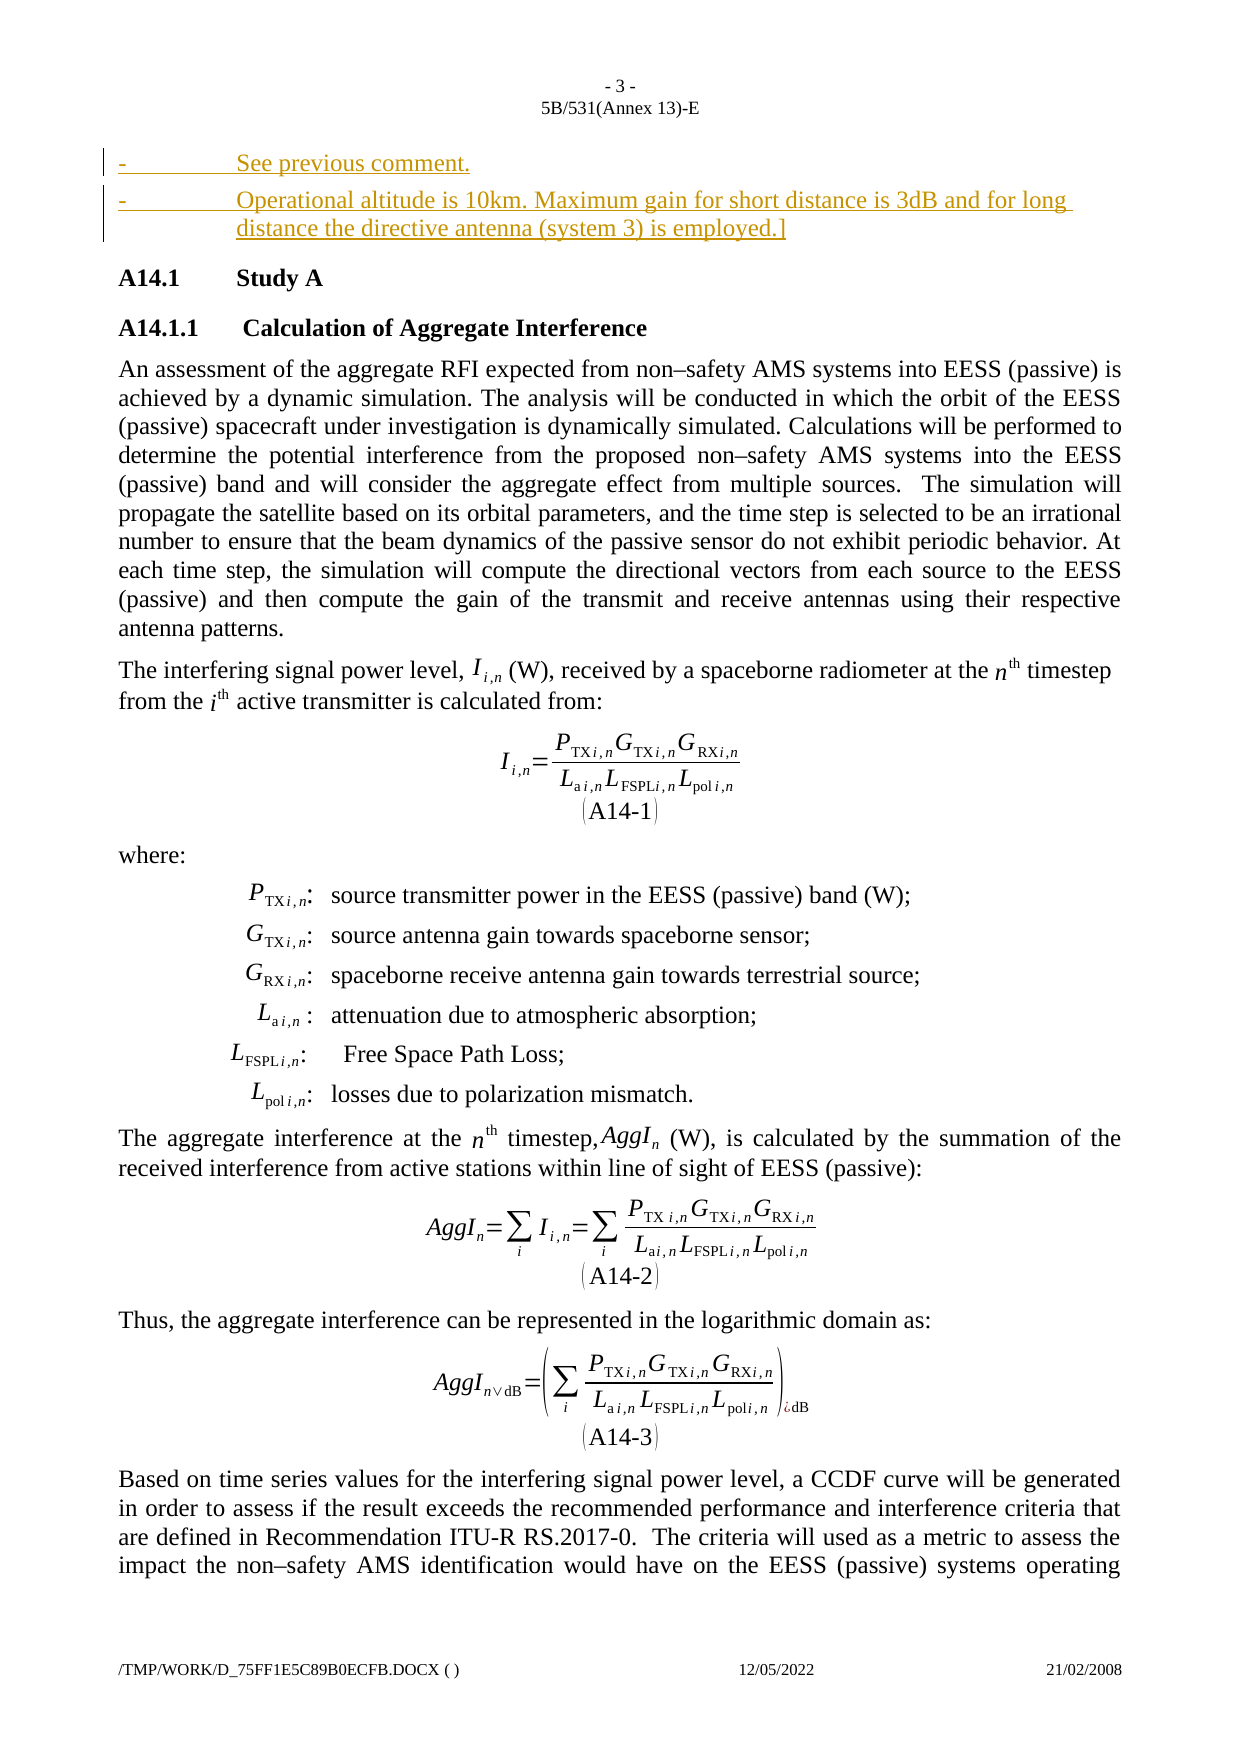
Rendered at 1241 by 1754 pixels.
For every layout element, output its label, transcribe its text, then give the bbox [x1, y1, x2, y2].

text where: [118, 840, 1122, 868]
text : losses due to polarization mismatch. [118, 1078, 1122, 1109]
text : source transmitter power in the EESS (passive) band (W); [118, 877, 1122, 911]
text Thus, the aggregate interference can be represented in the logarithmic domain as: [118, 1305, 1122, 1334]
text : spaceborne receive antenna gain towards terrestrial source; [118, 959, 1122, 990]
text The aggregate interference at the timestep, (W), is calculated by the summation of the received interference from active stations within line of sight of EESS (passive): [118, 1122, 1122, 1182]
text An assessment of the aggregate RFI expected from non–safety AMS systems into EESS (passive) is achieved by a dynamic simulation. The analysis will be conducted in which the orbit of the EESS (passive) spacecraft under investigation is dynamically simulated. Calculations will be performed to determine the potential interference from the proposed non–safety AMS systems into the EESS (passive) band and will consider the aggregate effect from multiple sources. The simulation will propagate the satellite based on its orbital parameters, and the time step is selected to be an irrational number to ensure that the beam dynamics of the passive sensor do not exhibit periodic behavior. At each time step, the simulation will compute the directional vectors from each source to the EESS (passive) and then compute the gain of the transmit and receive antennas using their respective antenna patterns. [118, 354, 1122, 641]
text : source antenna gain towards spaceborne sensor; [118, 919, 1122, 951]
subtitle A14.1 Study A [118, 263, 1122, 292]
text : Free Space Path Loss; [118, 1038, 1122, 1069]
text The interfering signal power level, (W), received by a spaceborne radiometer at the timestep from the active transmitter is calculated from: [118, 654, 1122, 716]
subtitle A14.1.1 Calculation of Aggregate Interference [118, 313, 1122, 341]
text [118, 1464, 1122, 1579]
text : attenuation due to atmospheric absorption; [118, 998, 1122, 1030]
